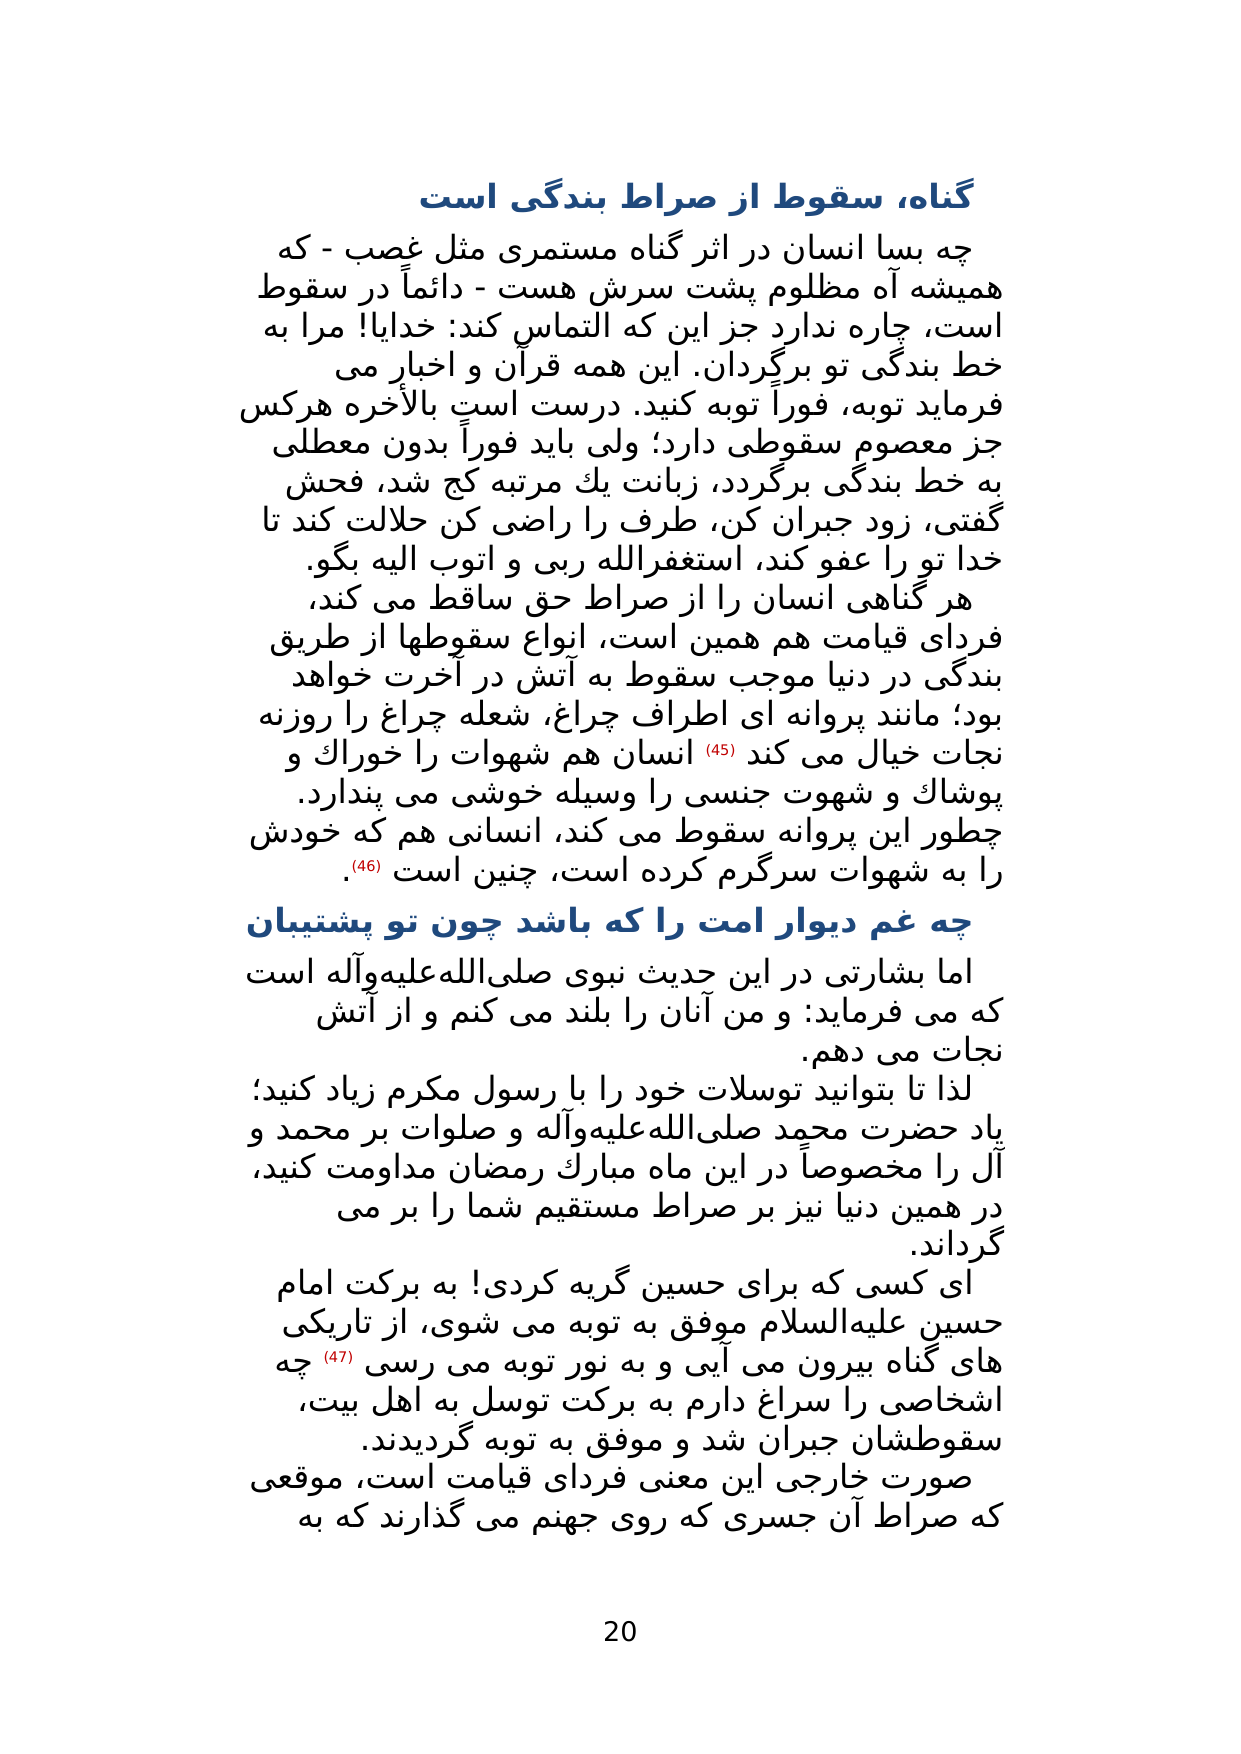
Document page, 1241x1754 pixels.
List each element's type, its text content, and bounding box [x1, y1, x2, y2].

text هر گناهى انسان را از صراط حق ساقط مى كند، فرداى قیامت هم همین است، انواع سقوطها از طریق بندگى در دنیا موجب سقوط به آتش در آخرت خواهد بود؛ مانند پروانه اى اطراف چراغ، شعله چراغ را روزنه نجات خیال مى كند (45) انسان هم شهوات را خوراك و پوشاك و شهوت جنسى را وسیله خوشى مى پندارد. چطور این پروانه سقوط مى كند، انسانى هم كه خودش را به شهوات سرگرم كرده است، چنین است (46). [236, 578, 1004, 889]
text اى كسى كه براى حسین گریه كردى! به بركت امام حسین علیه‌السلام موفق به توبه مى شوى، از تاریكى هاى گناه بیرون مى آیى و به نور توبه مى رسى (47) چه اشخاصى را سراغ دارم به بركت توسل به اهل بیت، سقوطشان جبران شد و موفق به توبه گردیدند. [236, 1264, 1004, 1458]
text اما بشارتى در این حدیث نبوى صلى‌الله‌عليه‌وآله است كه مى فرماید: و من آنان را بلند مى كنم و از آتش نجات مى دهم. [236, 953, 1004, 1069]
text چه بسا انسان در اثر گناه مستمرى مثل غصب - كه همیشه آه مظلوم پشت سرش هست - دائماً در سقوط است، چاره ندارد جز این كه التماس كند: خدایا! مرا به خط بندگى تو برگردان. این همه قرآن و اخبار مى فرماید توبه، فوراً توبه كنید. درست است بالأخره هركس جز معصوم سقوطى دارد؛ ولى باید فوراً بدون معطلى به خط بندگى برگردد، زبانت یك مرتبه كج شد، فحش گفتى، زود جبران كن، طرف را راضى كن حلالت كند تا خدا تو را عفو كند، استغفرالله ربى و اتوب الیه بگو. [236, 228, 1004, 578]
subtitle گناه، سقوط از صراط بندگى است [236, 177, 1004, 216]
text لذا تا بتوانید توسلات خود را با رسول مكرم زیاد كنید؛ یاد حضرت محمد صلى‌الله‌عليه‌وآله و صلوات بر محمد و آل را مخصوصاً در این ماه مبارك رمضان مداومت كنید، در همین دنیا نیز بر صراط مستقیم شما را بر مى گرداند. [236, 1069, 1004, 1264]
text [236, 1458, 1004, 1536]
subtitle چه غم دیوار امت را كه باشد چون تو پشتیبان [236, 902, 1004, 940]
